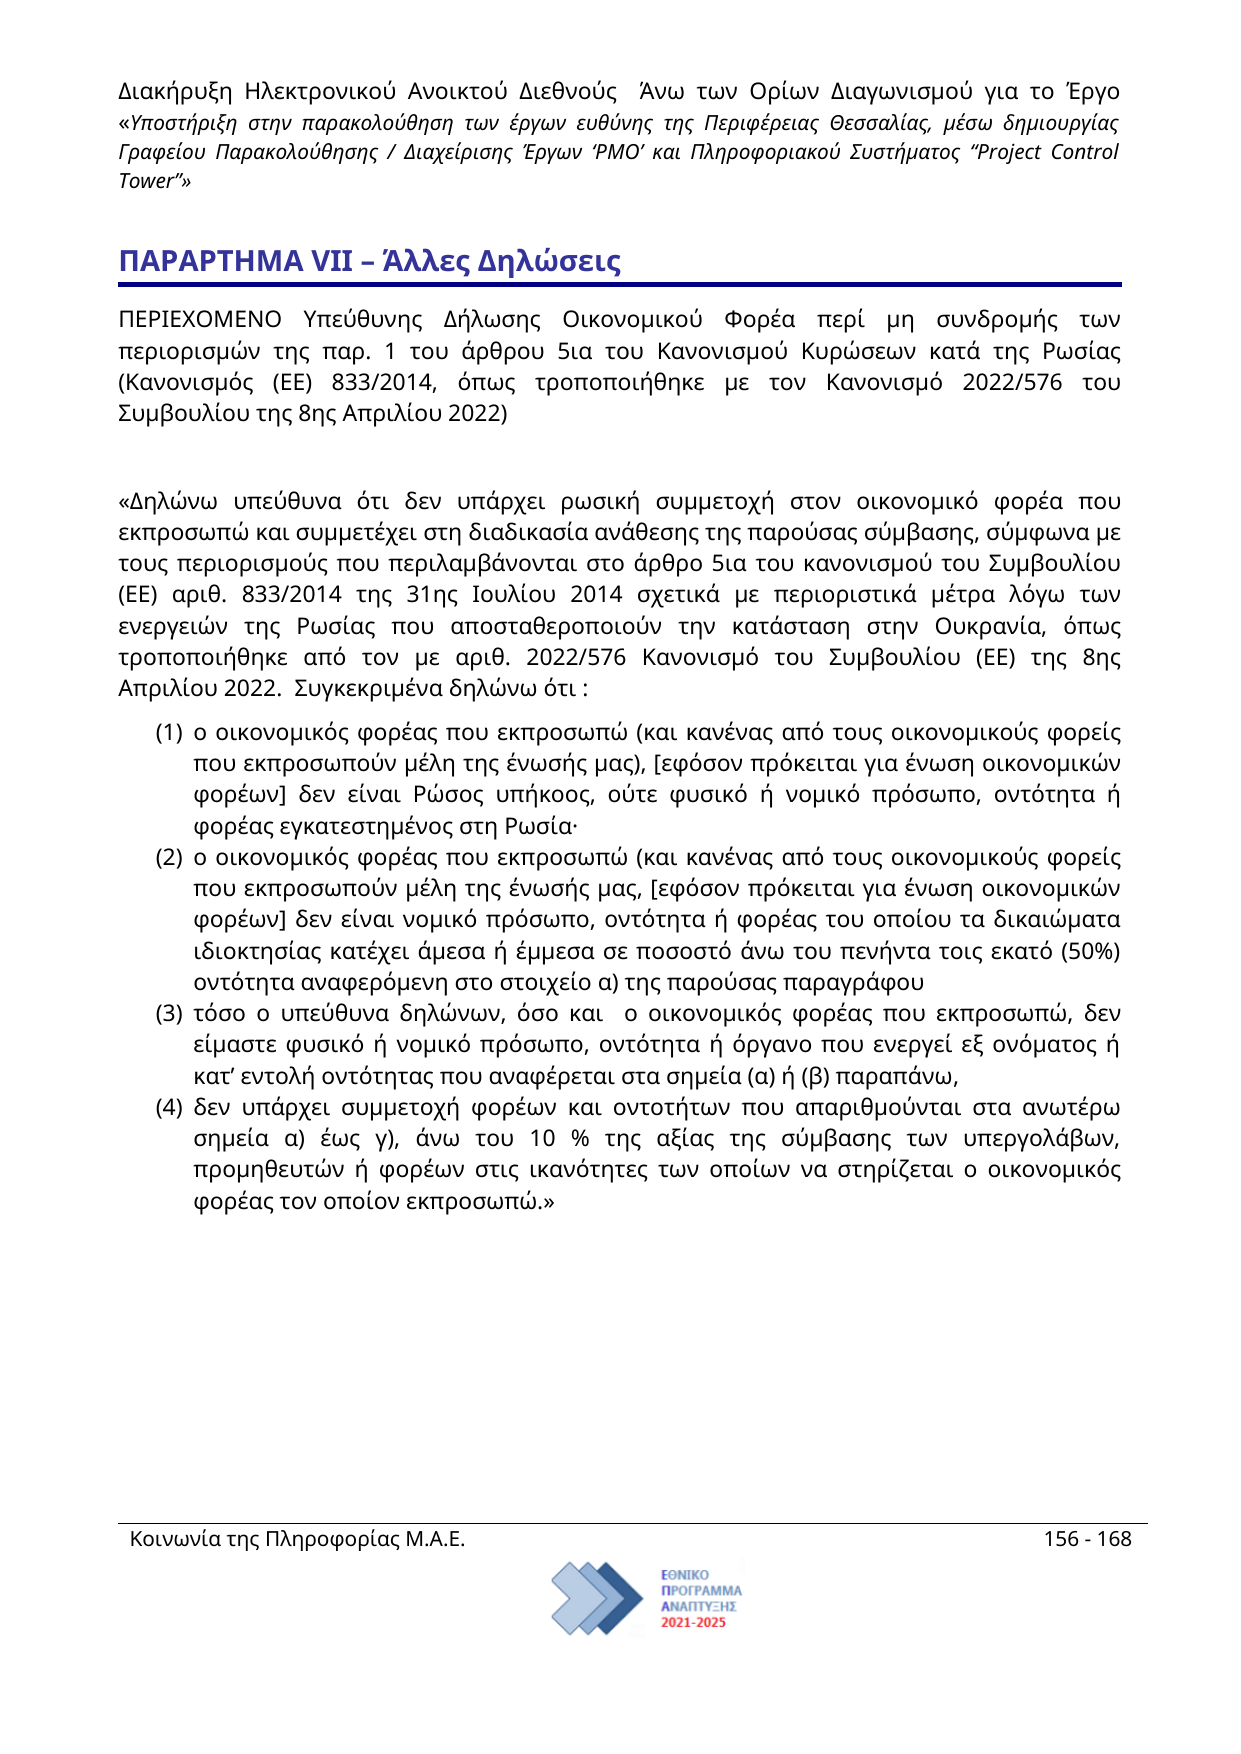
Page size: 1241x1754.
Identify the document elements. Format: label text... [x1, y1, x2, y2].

picture [548, 1557, 752, 1639]
text ΠΕΡΙΕΧΟΜΕΝΟ Υπεύθυνης Δήλωσης Οικονομικού Φορέα περί μη συνδρομής των περιορισμών της παρ. 1 του άρθρου 5ια του Κανονισμού Κυρώσεων κατά της Ρωσίας (Κανονισμός (ΕΕ) 833/2014, όπως τροποποιήθηκε με τον Κανονισμό 2022/576 του Συμβουλίου της 8ης Απριλίου 2022) [118, 303, 1122, 428]
list ο οικονομικός φορέας που εκπροσωπώ (και κανένας από τους οικονομικούς φορείς που εκπροσωπούν μέλη της ένωσής μας), [εφόσον πρόκειται για ένωση οικονομικών φορέων] δεν είναι Ρώσος υπήκοος, ούτε φυσικό ή νομικό πρόσωπο, οντότητα ή φορέας εγκατεστημένος στη Ρωσία· [156, 716, 1122, 841]
subtitle ΠΑΡΑΡΤΗΜΑ VIΙ – Άλλες Δηλώσεις [118, 240, 1122, 282]
list ο οικονομικός φορέας που εκπροσωπώ (και κανένας από τους οικονομικούς φορείς που εκπροσωπούν μέλη της ένωσής μας, [εφόσον πρόκειται για ένωση οικονομικών φορέων] δεν είναι νομικό πρόσωπο, οντότητα ή φορέας του οποίου τα δικαιώματα ιδιοκτησίας κατέχει άμεσα ή έμμεσα σε ποσοστό άνω του πενήντα τοις εκατό (50%) οντότητα αναφερόμενη στο στοιχείο α) της παρούσας παραγράφου [156, 841, 1122, 997]
list τόσο ο υπεύθυνα δηλώνων, όσο και ο οικονομικός φορέας που εκπροσωπώ, δεν είμαστε φυσικό ή νομικό πρόσωπο, οντότητα ή όργανο που ενεργεί εξ ονόματος ή κατ’ εντολή οντότητας που αναφέρεται στα σημεία (α) ή (β) παραπάνω, [156, 997, 1122, 1091]
list δεν υπάρχει συμμετοχή φορέων και οντοτήτων που απαριθμούνται στα ανωτέρω σημεία α) έως γ), άνω του 10 % της αξίας της σύμβασης των υπεργολάβων, προμηθευτών ή φορέων στις ικανότητες των οποίων να στηρίζεται ο οικονομικός φορέας τον οποίον εκπροσωπώ.» [156, 1091, 1122, 1216]
text «Δηλώνω υπεύθυνα ότι δεν υπάρχει ρωσική συμμετοχή στον οικονομικό φορέα που εκπροσωπώ και συμμετέχει στη διαδικασία ανάθεσης της παρούσας σύμβασης, σύμφωνα με τους περιορισμούς που περιλαμβάνονται στο άρθρο 5ια του κανονισμού του Συμβουλίου (ΕΕ) αριθ. 833/2014 της 31ης Ιουλίου 2014 σχετικά με περιοριστικά μέτρα λόγω των ενεργειών της Ρωσίας που αποσταθεροποιούν την κατάσταση στην Ουκρανία, όπως τροποποιήθηκε από τον με αριθ. 2022/576 Κανονισμό του Συμβουλίου (ΕΕ) της 8ης Απριλίου 2022. Συγκεκριμένα δηλώνω ότι : [118, 484, 1122, 703]
